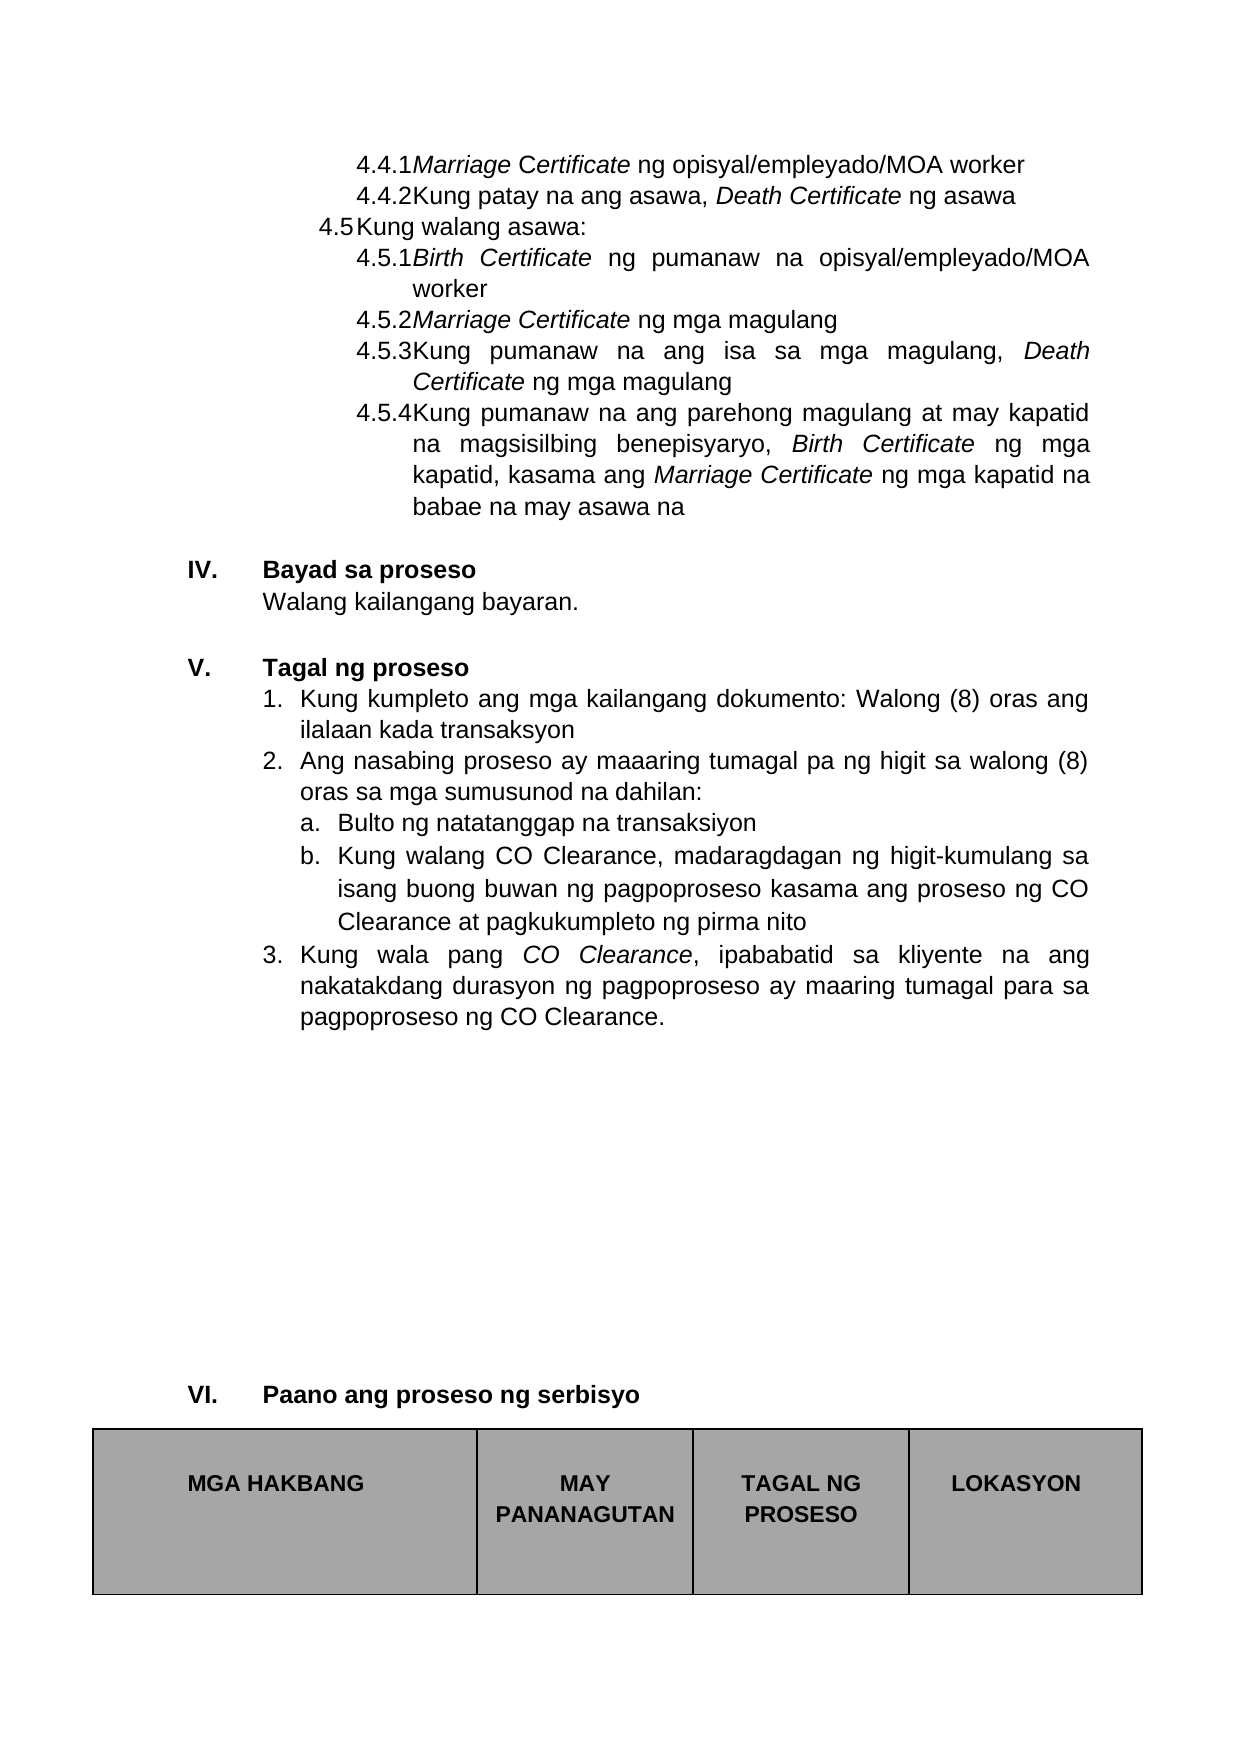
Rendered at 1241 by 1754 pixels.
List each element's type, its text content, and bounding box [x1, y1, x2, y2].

list Kung kumpleto ang mga kailangang dokumento: Walong (8) oras ang ilalaan kada transaksyon [262, 684, 1090, 743]
list Kung patay na ang asawa, Death Certificate ng asawa [356, 181, 1090, 210]
list Kung walang asawa: [319, 212, 1090, 241]
table_header MGA HAKBANG [94, 1430, 476, 1594]
list Kung walang CO Clearance, madaragdagan ng higit-kumulang sa isang buong buwan ng pagpoproseso kasama ang proseso ng CO Clearance at pagkukumpleto ng pirma nito [300, 841, 1090, 936]
list Kung wala pang CO Clearance, ipababatid sa kliyente na ang nakatakdang durasyon ng pagpoproseso ay maaring tumagal para sa pagpoproseso ng CO Clearance. [262, 940, 1090, 1031]
table_header LOKASYON [910, 1430, 1141, 1594]
list Walang kailangang bayaran. [262, 587, 1090, 615]
list Kung pumanaw na ang isa sa mga magulang, Death Certificate ng mga magulang [356, 336, 1090, 396]
list Ang nasabing proseso ay maaaring tumagal pa ng higit sa walong (8) oras sa mga sumusunod na dahilan: [262, 746, 1090, 806]
list Paano ang proseso ng serbisyo [187, 1380, 1090, 1409]
list Marriage Certificate ng opisyal/empleyado/MOA worker [356, 150, 1090, 179]
list Bulto ng natatanggap na transaksiyon [300, 808, 1090, 837]
table_header MAY PANANAGUTAN [478, 1430, 692, 1594]
list Kung pumanaw na ang parehong magulang at may kapatid na magsisilbing benepisyaryo, Birth Certificate ng mga kapatid, kasama ang Marriage Certificate ng mga kapatid na babae na may asawa na [356, 398, 1090, 520]
list Marriage Certificate ng mga magulang [356, 305, 1090, 334]
list Tagal ng proseso [187, 653, 1090, 681]
table_header TAGAL NG PROSESO [694, 1430, 908, 1594]
list Bayad sa proseso [187, 556, 1090, 584]
list Birth Certificate ng pumanaw na opisyal/empleyado/MOA worker [356, 243, 1090, 303]
